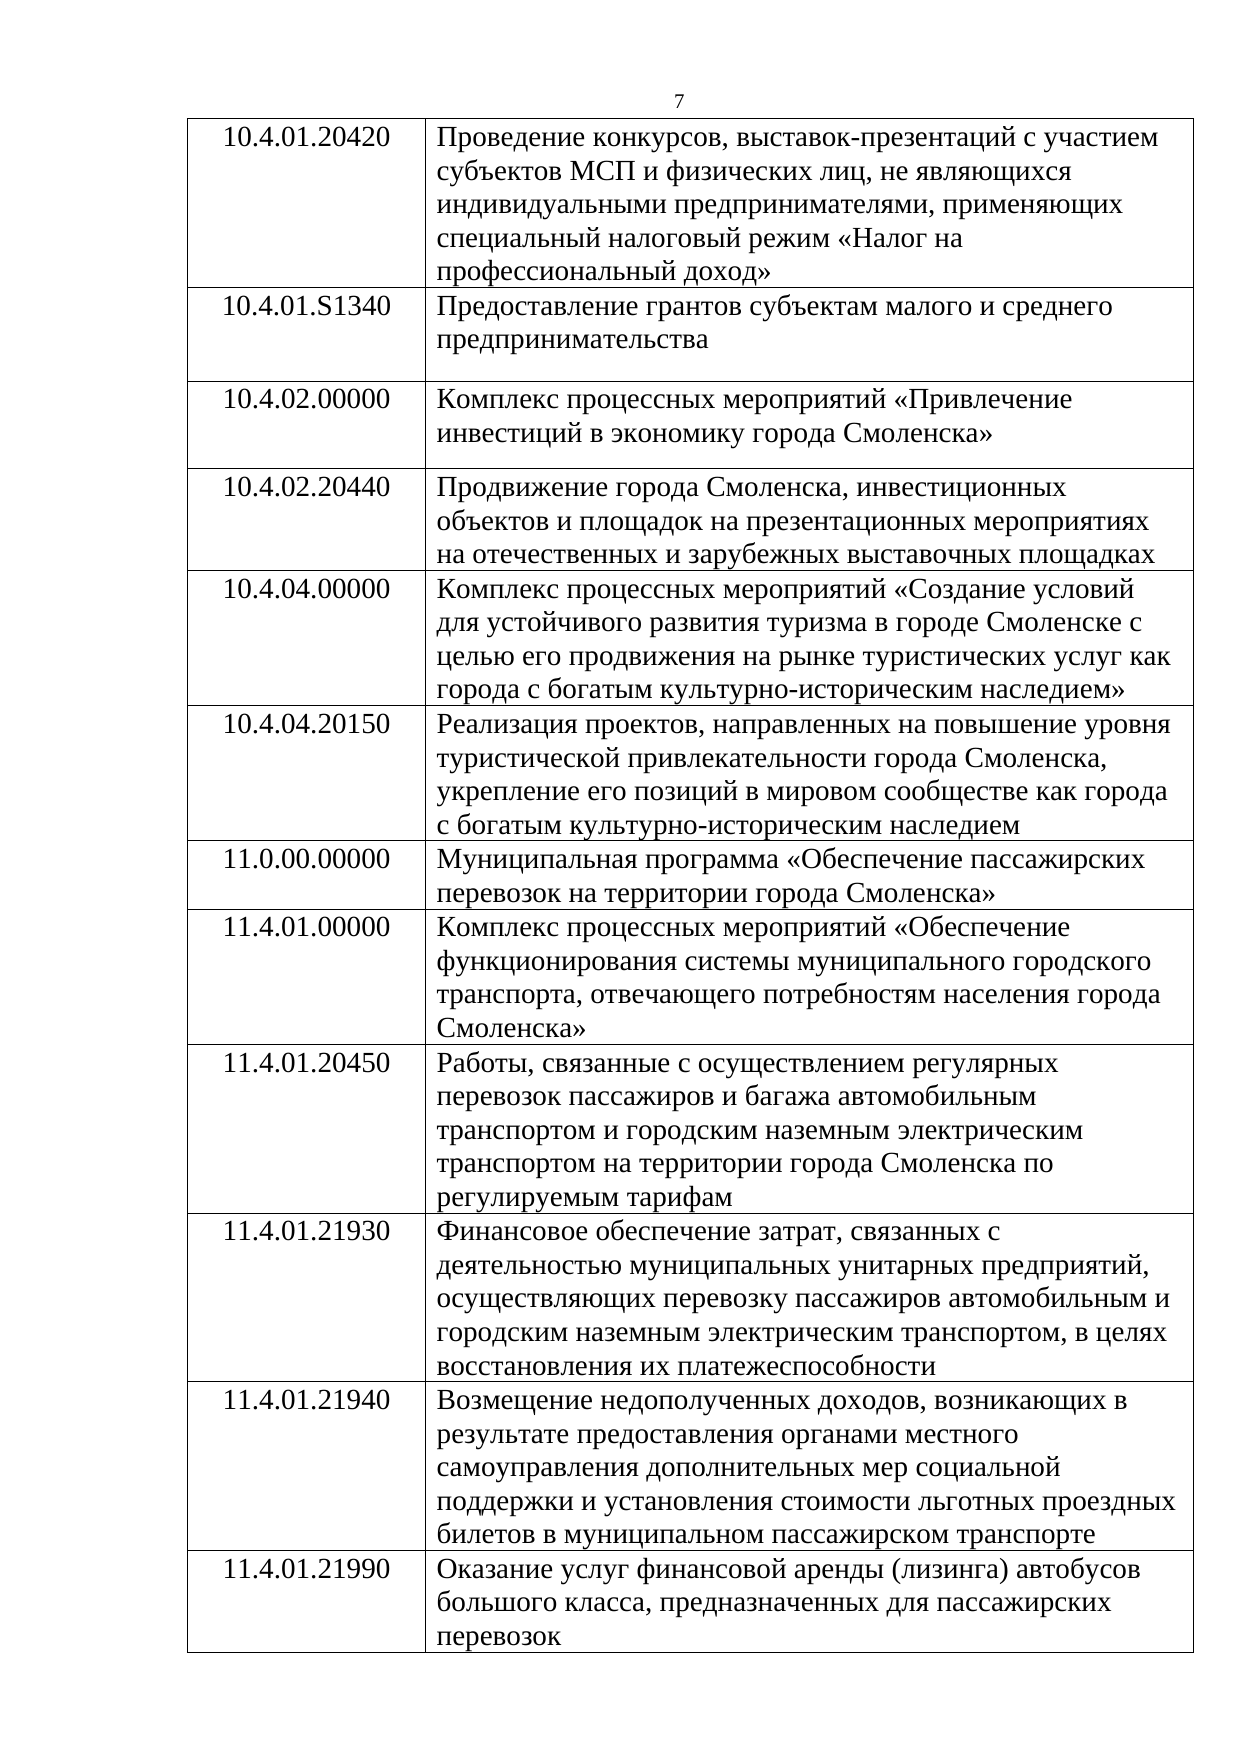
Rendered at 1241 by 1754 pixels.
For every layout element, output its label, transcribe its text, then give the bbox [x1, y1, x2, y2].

table_cell Комплекс процессных мероприятий «Обеспечение функционирования системы муниципального городского транспорта, отвечающего потребностям населения города Смоленска» [426, 910, 1193, 1044]
table_cell 10.4.02.00000 [188, 382, 425, 468]
table_cell 10.4.02.20440 [188, 469, 425, 570]
table_cell Работы, связанные с осуществлением регулярных перевозок пассажиров и багажа автомобильным транспортом и городским наземным электрическим транспортом на территории города Смоленска по регулируемым тарифам [426, 1045, 1193, 1212]
table_cell Оказание услуг финансовой аренды (лизинга) автобусов большого класса, предназначенных для пассажирских перевозок [426, 1551, 1193, 1652]
table_cell 11.4.01.21930 [188, 1214, 425, 1381]
table_cell 11.0.00.00000 [188, 841, 425, 908]
table_cell Проведение конкурсов, выставок-презентаций с участием субъектов МСП и физических лиц, не являющихся индивидуальными предпринимателями, применяющих специальный налоговый режим «Налог на профессиональный доход» [426, 119, 1193, 287]
table_cell Предоставление грантов субъектам малого и среднего предпринимательства [426, 288, 1193, 381]
table_cell 11.4.01.21940 [188, 1382, 425, 1550]
table_cell 10.4.04.20150 [188, 706, 425, 840]
table_cell Реализация проектов, направленных на повышение уровня туристической привлекательности города Смоленска, укрепление его позиций в мировом сообществе как города с богатым культурно-историческим наследием [426, 706, 1193, 840]
table_cell 11.4.01.21990 [188, 1551, 425, 1652]
table_cell 10.4.04.00000 [188, 571, 425, 705]
table_cell Финансовое обеспечение затрат, связанных с деятельностью муниципальных унитарных предприятий, осуществляющих перевозку пассажиров автомобильным и городским наземным электрическим транспортом, в целях восстановления их платежеспособности [426, 1214, 1193, 1381]
table_cell 11.4.01.00000 [188, 910, 425, 1044]
table_cell Комплекс процессных мероприятий «Создание условий для устойчивого развития туризма в городе Смоленске с целью его продвижения на рынке туристических услуг как города с богатым культурно-историческим наследием» [426, 571, 1193, 705]
table_cell Комплекс процессных мероприятий «Привлечение инвестиций в экономику города Смоленска» [426, 382, 1193, 468]
table_cell Муниципальная программа «Обеспечение пассажирских перевозок на территории города Смоленска» [426, 841, 1193, 908]
table_cell 10.4.01.S1340 [188, 288, 425, 381]
table_cell 11.4.01.20450 [188, 1045, 425, 1212]
table_cell Возмещение недополученных доходов, возникающих в результате предоставления органами местного самоуправления дополнительных мер социальной поддержки и установления стоимости льготных проездных билетов в муниципальном пассажирском транспорте [426, 1382, 1193, 1550]
table_cell Продвижение города Смоленска, инвестиционных объектов и площадок на презентационных мероприятиях на отечественных и зарубежных выставочных площадках [426, 469, 1193, 570]
table_cell 10.4.01.20420 [188, 119, 425, 287]
